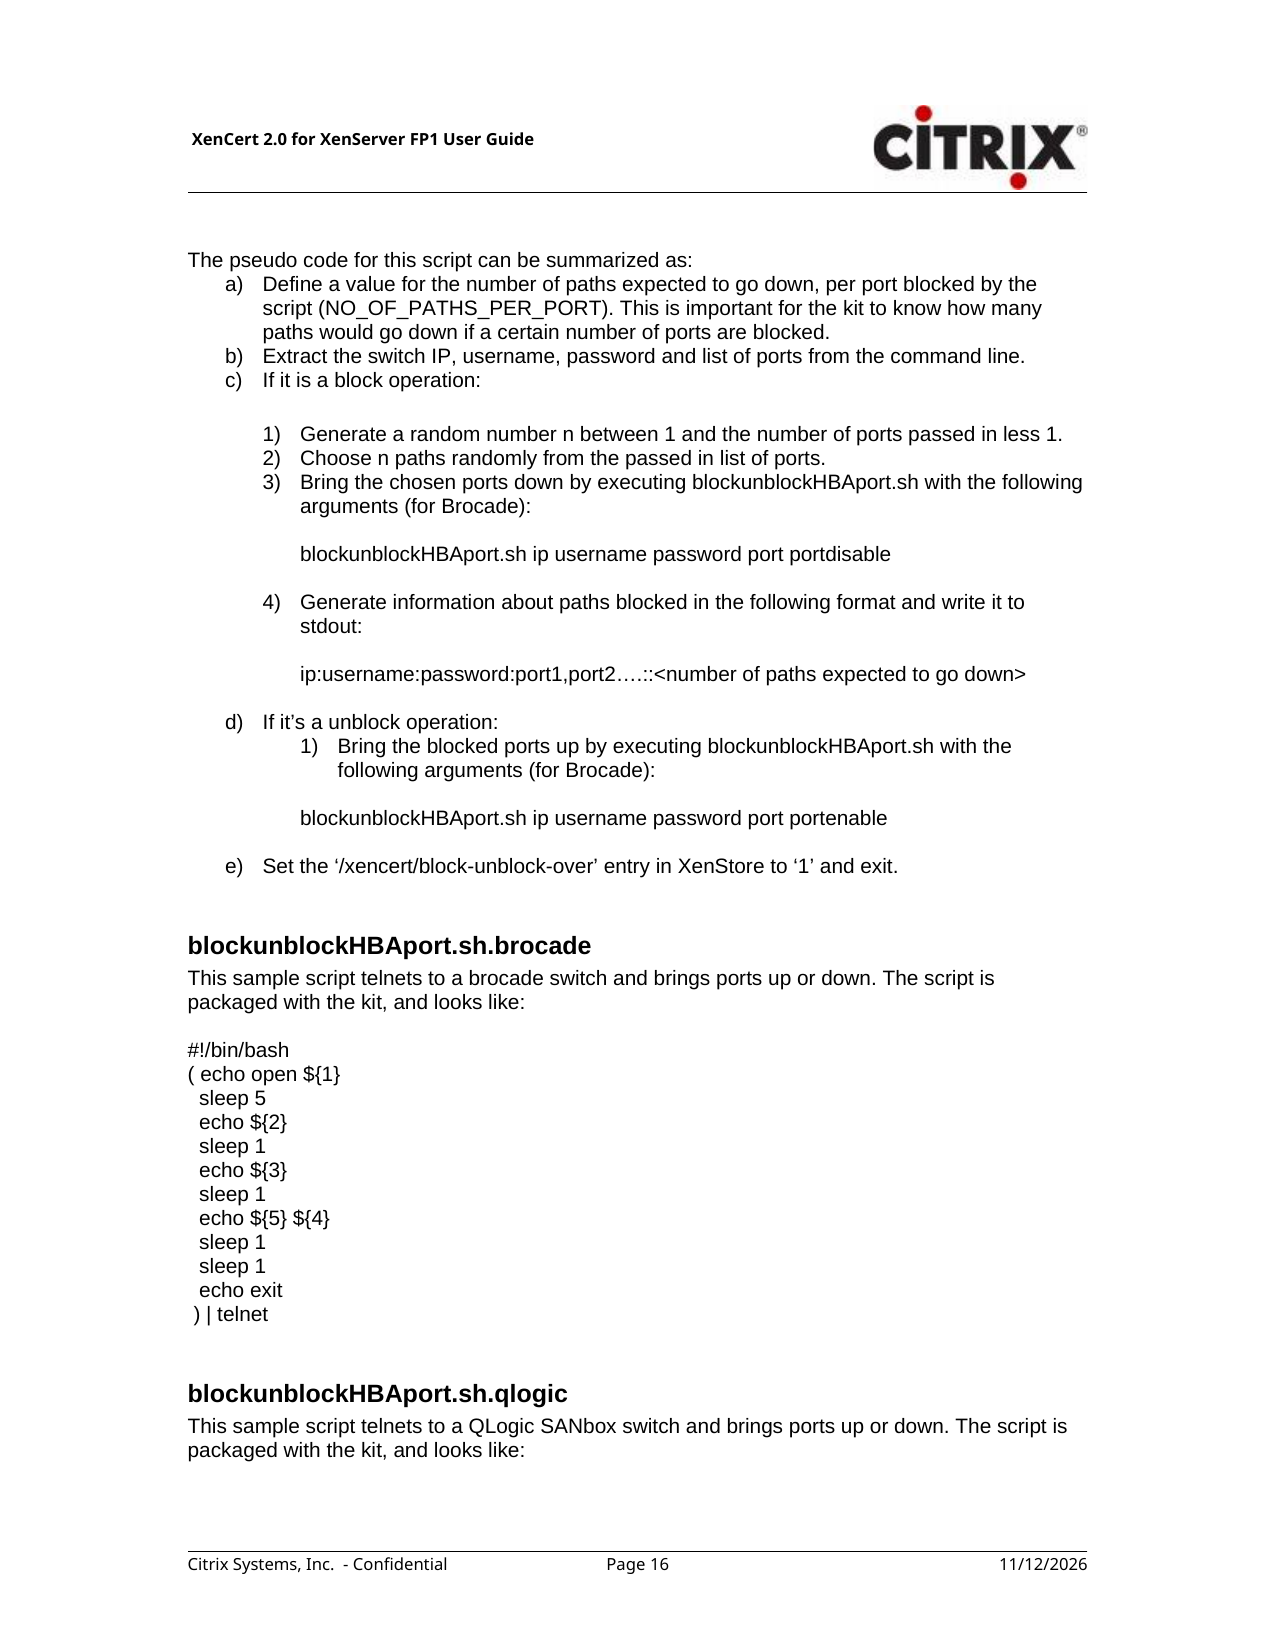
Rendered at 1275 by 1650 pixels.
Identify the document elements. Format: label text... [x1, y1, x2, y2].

text This sample script telnets to a brocade switch and brings ports up or down. The script is packaged with the kit, and looks like: [187, 966, 1087, 1014]
list If it’s a unblock operation: [225, 710, 1087, 734]
picture [873, 105, 1088, 190]
list ip:username:password:port1,port2….::<number of paths expected to go down> [262, 662, 1087, 686]
text sleep 1 [187, 1134, 1087, 1158]
list Choose n paths randomly from the passed in list of ports. [262, 446, 1087, 470]
subtitle blockunblockHBAport.sh.brocade [187, 931, 1087, 960]
list Extract the switch IP, username, password and list of ports from the command line. [225, 344, 1087, 368]
text sleep 1 [187, 1230, 1087, 1254]
list Generate information about paths blocked in the following format and write it to stdout: [262, 590, 1087, 638]
list Bring the blocked ports up by executing blockunblockHBAport.sh with the following arguments (for Brocade): [300, 734, 1087, 782]
list blockunblockHBAport.sh ip username password port portenable [300, 806, 1087, 829]
text echo exit [187, 1278, 1087, 1302]
text sleep 1 [187, 1182, 1087, 1206]
list blockunblockHBAport.sh ip username password port portdisable [262, 542, 1087, 566]
text ) | telnet [187, 1302, 1087, 1326]
list Set the ‘/xencert/block-unblock-over’ entry in XenStore to ‘1’ and exit. [225, 853, 1087, 877]
text This sample script telnets to a QLogic SANbox switch and brings ports up or down. The script is packaged with the kit, and looks like: [187, 1414, 1087, 1462]
text echo ${3} [187, 1158, 1087, 1182]
text sleep 1 [187, 1254, 1087, 1278]
text The pseudo code for this script can be summarized as: [187, 248, 1087, 272]
list If it is a block operation: [225, 368, 1087, 392]
text echo ${2} [187, 1110, 1087, 1134]
text ( echo open ${1} [187, 1062, 1087, 1086]
list Define a value for the number of paths expected to go down, per port blocked by the script (NO_OF_PATHS_PER_PORT). This is important for the kit to know how many paths would go down if a certain number of ports are blocked. [225, 272, 1087, 344]
text sleep 5 [187, 1086, 1087, 1110]
text #!/bin/bash [187, 1038, 1087, 1062]
list Bring the chosen ports down by executing blockunblockHBAport.sh with the following arguments (for Brocade): [262, 470, 1087, 518]
subtitle blockunblockHBAport.sh.qlogic [187, 1379, 1087, 1408]
list Generate a random number n between 1 and the number of ports passed in less 1. [262, 422, 1087, 446]
text echo ${5} ${4} [187, 1206, 1087, 1230]
